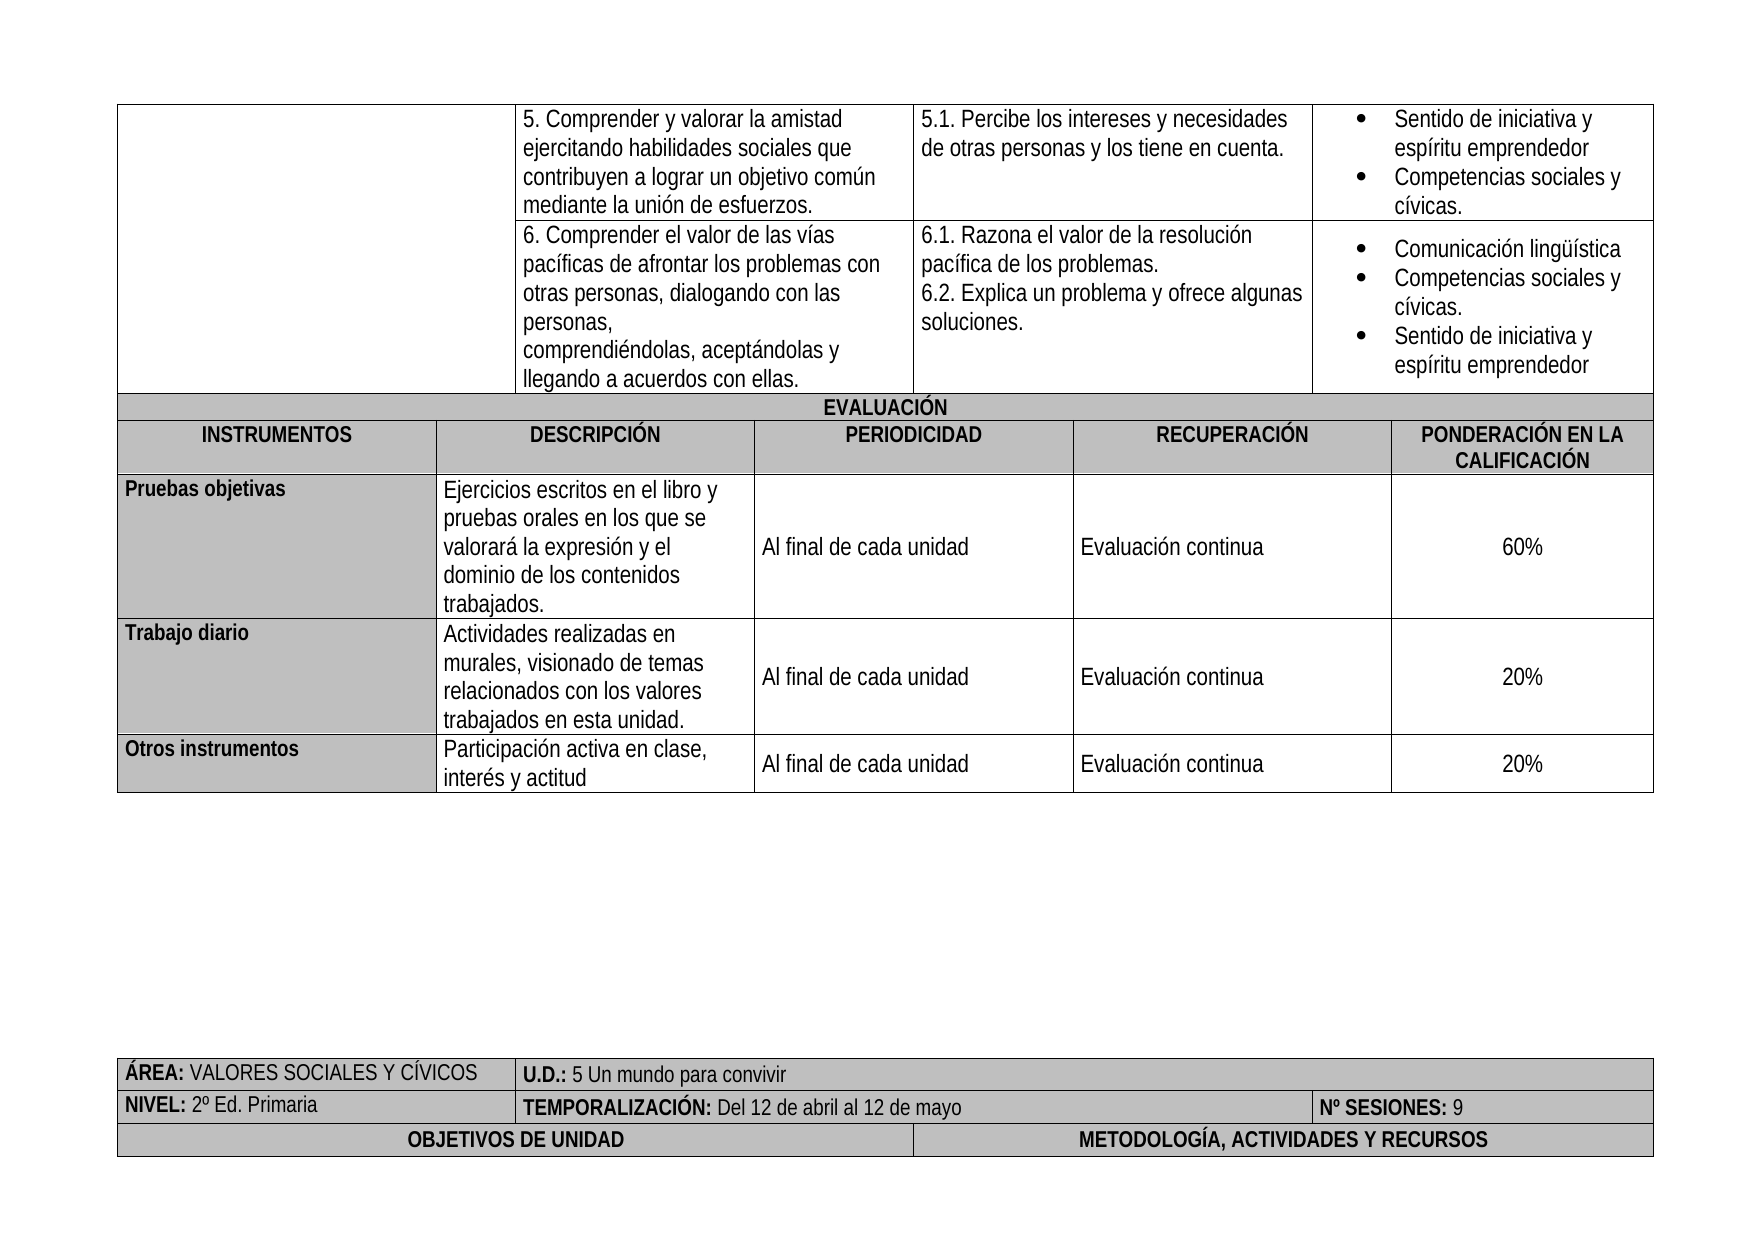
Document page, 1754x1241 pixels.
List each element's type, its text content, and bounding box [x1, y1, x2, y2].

table_cell 20% [1392, 619, 1653, 733]
table_cell Pruebas objetivas [118, 475, 436, 618]
table_cell TEMPORALIZACIÓN: Del 12 de abril al 12 de mayo [516, 1091, 1312, 1123]
table_cell Al final de cada unidad [755, 475, 1073, 618]
table_cell EVALUACIÓN [118, 394, 1653, 420]
table_header ÁREA: VALORES SOCIALES Y CÍVICOS [118, 1059, 515, 1090]
table_cell Evaluación continua [1074, 735, 1391, 792]
table_cell 6. Comprender el valor de las vías pacíficas de afrontar los problemas con otras personas, dialogando con las personas, comprendiéndolas, aceptándolas y llegando a acuerdos con ellas. [516, 221, 913, 392]
table_cell OBJETIVOS DE UNIDAD [118, 1124, 913, 1156]
table_cell PERIODICIDAD [755, 421, 1073, 473]
table_cell Ejercicios escritos en el libro y pruebas orales en los que se valorará la expresión y el dominio de los contenidos trabajados. [437, 475, 754, 618]
table_cell Evaluación continua [1074, 475, 1391, 618]
table_cell Evaluación continua [1074, 619, 1391, 733]
table_cell 6.1. Razona el valor de la resolución pacífica de los problemas. 6.2. Explica un problema y ofrece algunas soluciones. [914, 221, 1312, 392]
table_cell DESCRIPCIÓN [437, 421, 754, 473]
table_cell RECUPERACIÓN [1074, 421, 1391, 473]
table_cell 5. Comprender y valorar la amistad ejercitando habilidades sociales que contribuyen a lograr un objetivo común mediante la unión de esfuerzos. [516, 105, 913, 219]
table_cell Otros instrumentos [118, 735, 436, 792]
table_cell Sentido de iniciativa y espíritu emprendedor Competencias sociales y cívicas. [1313, 105, 1653, 219]
table_cell Al final de cada unidad [755, 619, 1073, 733]
table_cell 20% [1392, 735, 1653, 792]
table_cell METODOLOGÍA, ACTIVIDADES Y RECURSOS [914, 1124, 1653, 1156]
table_cell Al final de cada unidad [755, 735, 1073, 792]
table_cell NIVEL: 2º Ed. Primaria [118, 1091, 515, 1123]
table_cell 60% [1392, 475, 1653, 618]
table_cell Trabajo diario [118, 619, 436, 733]
table_cell Actividades realizadas en murales, visionado de temas relacionados con los valores trabajados en esta unidad. [437, 619, 754, 733]
table_cell 5.1. Percibe los intereses y necesidades de otras personas y los tiene en cuenta. [914, 105, 1312, 219]
table_cell Nº SESIONES: 9 [1313, 1091, 1653, 1123]
table_cell Participación activa en clase, interés y actitud [437, 735, 754, 792]
table_header U.D.: 5 Un mundo para convivir [516, 1059, 1653, 1090]
table_cell PONDERACIÓN EN LA CALIFICACIÓN [1392, 421, 1653, 473]
table_cell Comunicación lingüística Competencias sociales y cívicas. Sentido de iniciativa y espíritu emprendedor [1313, 221, 1653, 392]
table_cell INSTRUMENTOS [118, 421, 436, 473]
